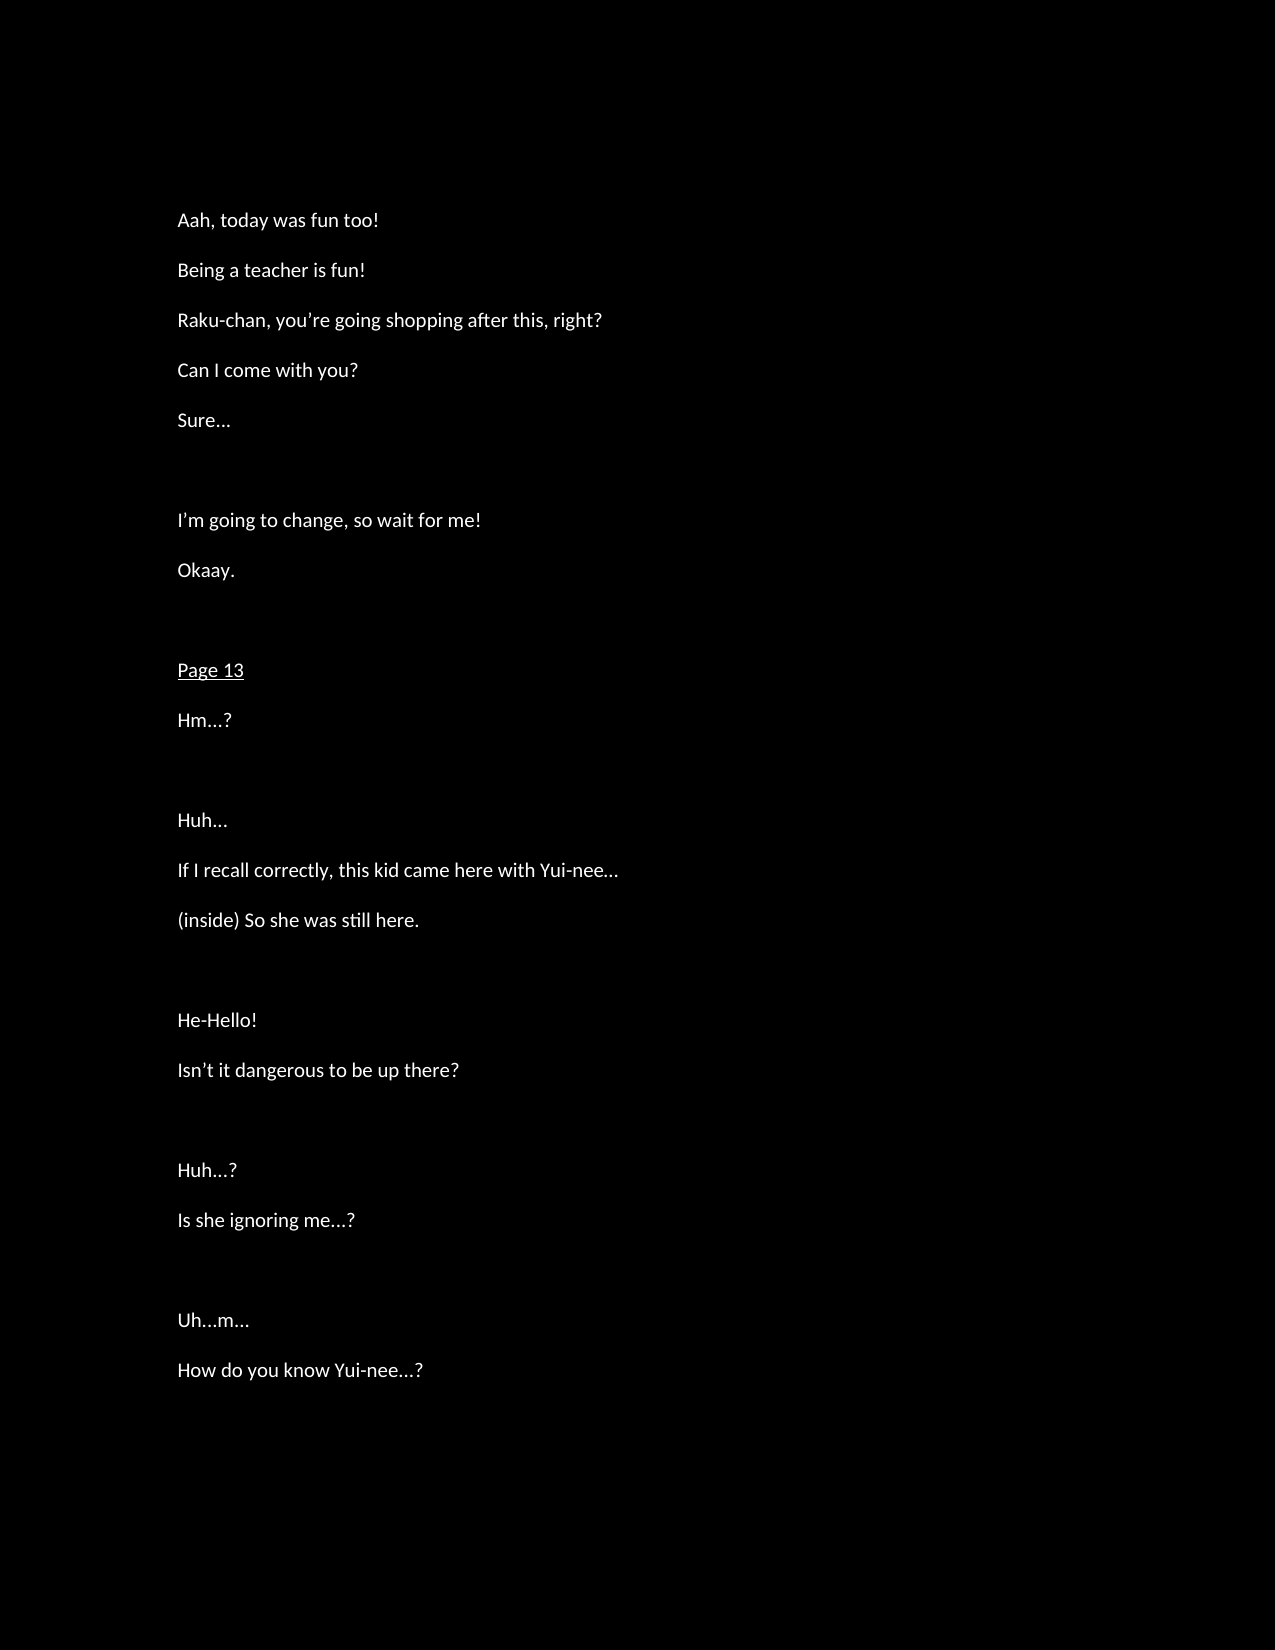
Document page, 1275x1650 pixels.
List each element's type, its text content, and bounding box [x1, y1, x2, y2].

text (inside) So she was still here. [177, 907, 1098, 932]
text He-Hello! [177, 1007, 1098, 1032]
text Is she ignoring me...? [177, 1207, 1098, 1232]
text Page 13 [177, 657, 1098, 682]
text Huh... [177, 807, 1098, 832]
text Being a teacher is fun! [177, 257, 1098, 282]
text Isn’t it dangerous to be up there? [177, 1057, 1098, 1082]
text Okaay. [177, 557, 1098, 582]
text Sure... [177, 407, 1098, 432]
text Aah, today was fun too! [177, 207, 1098, 232]
text I’m going to change, so wait for me! [177, 507, 1098, 532]
text Uh...m... [177, 1307, 1098, 1332]
text Huh...? [177, 1157, 1098, 1182]
text How do you know Yui-nee...? [177, 1357, 1098, 1382]
text Raku-chan, you’re going shopping after this, right? [177, 307, 1098, 332]
text Hm...? [177, 707, 1098, 732]
text Can I come with you? [177, 357, 1098, 382]
text If I recall correctly, this kid came here with Yui-nee… [177, 857, 1098, 882]
